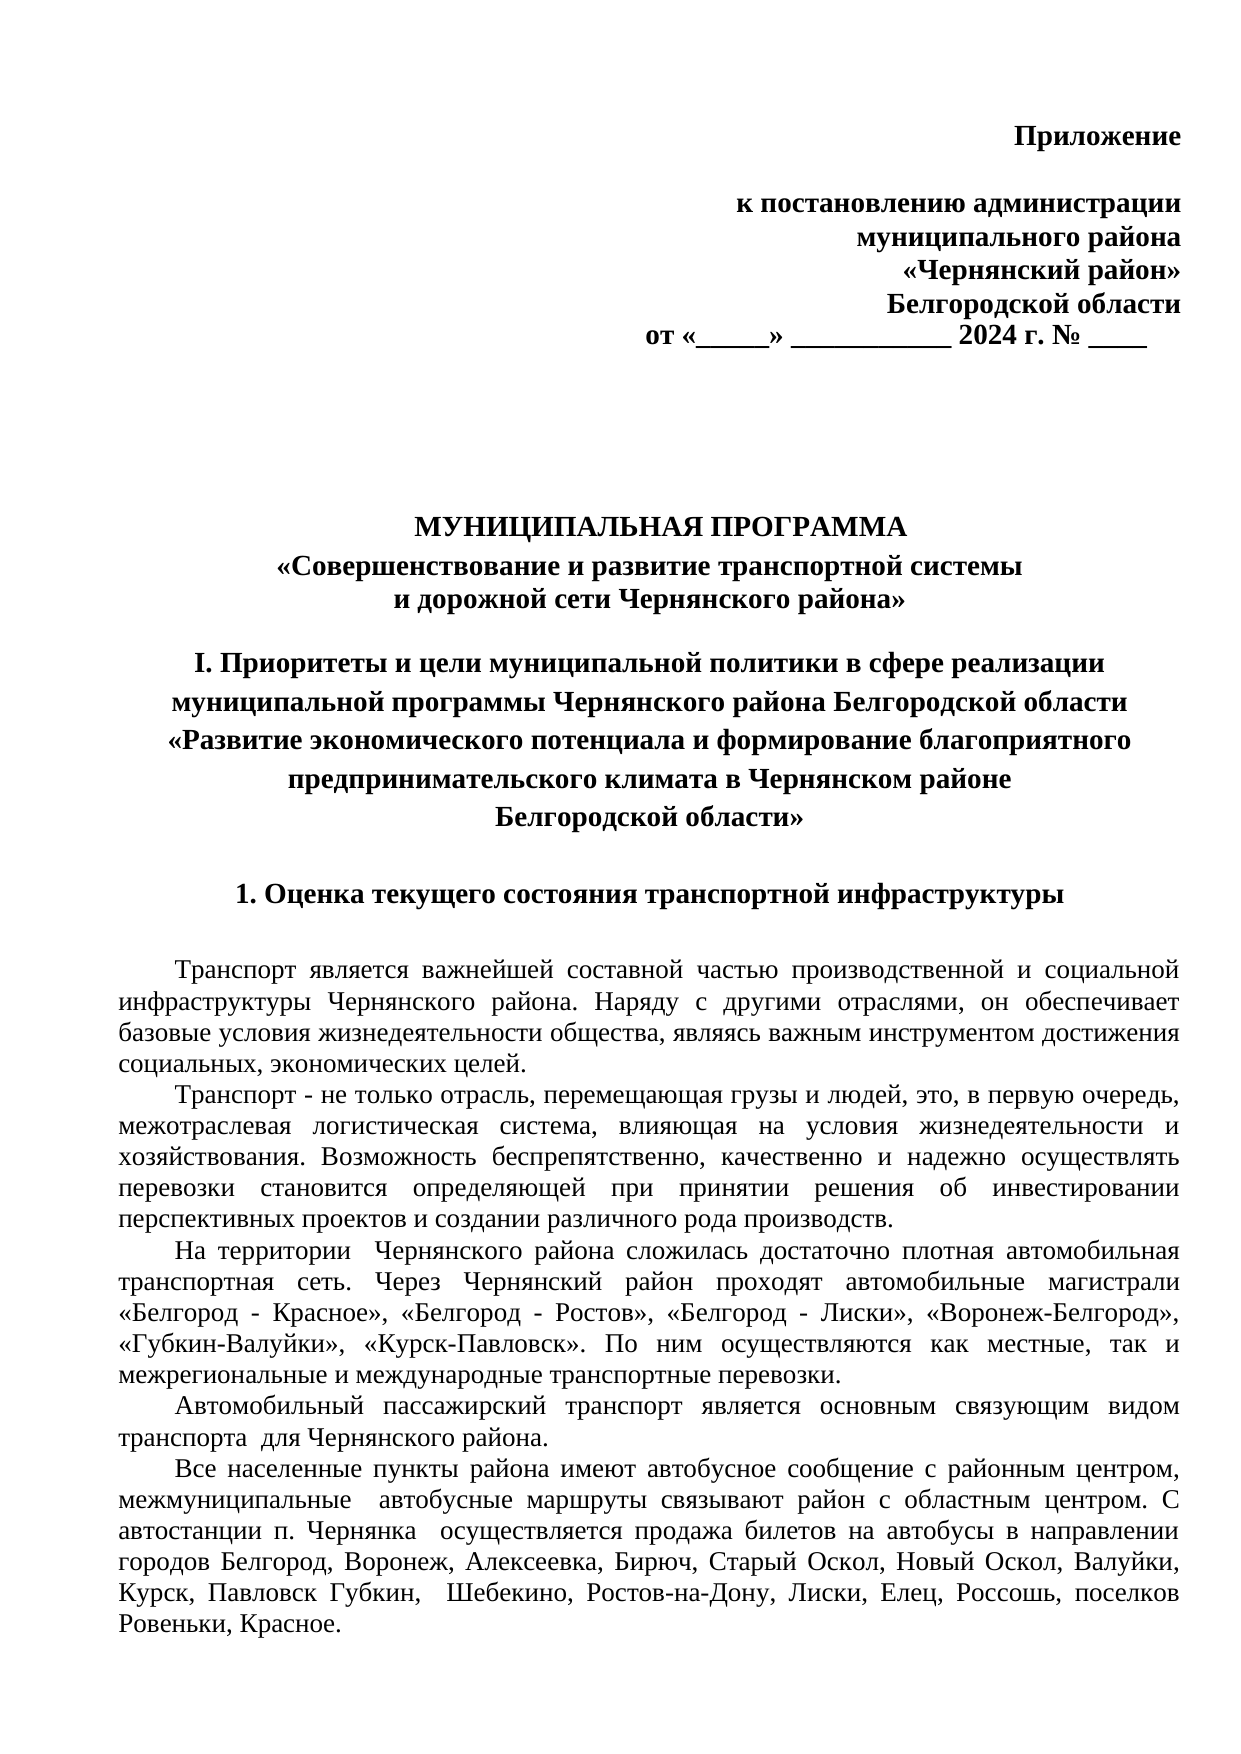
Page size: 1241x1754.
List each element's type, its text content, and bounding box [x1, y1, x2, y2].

text Все населенные пункты района имеют автобусное сообщение с районным центром, межмуниципальные автобусные маршруты связывают район с областным центром. С автостанции п. Чернянка осуществляется продажа билетов на автобусы в направлении городов Белгород, Воронеж, Алексеевка, Бирюч, Старый Оскол, Новый Оскол, Валуйки, Курск, Павловск Губкин, Шебекино, Ростов-на-Дону, Лиски, Елец, Россошь, поселков Ровеньки, Красное. [118, 1452, 1181, 1639]
text Транспорт является важнейшей составной частью производственной и социальной инфраструктуры Чернянского района. Наряду с другими отраслями, он обеспечивает базовые условия жизнедеятельности общества, являясь важным инструментом достижения социальных, экономических целей. [118, 953, 1181, 1078]
text муниципального района [118, 219, 1181, 252]
text МУНИЦИПАЛЬНАЯ ПРОГРАММА [133, 509, 1181, 543]
text и дорожной сети Чернянского района» [118, 581, 1181, 615]
text к постановлению администрации [118, 185, 1181, 219]
text Автомобильный пассажирский транспорт является основным связующим видом транспорта для Чернянского района. [118, 1389, 1181, 1452]
text I. Приоритеты и цели муниципальной политики в сфере реализации муниципальной программы Чернянского района Белгородской области «Развитие экономического потенциала и формирование благоприятного предпринимательского климата в Чернянском районе [118, 645, 1181, 794]
subtitle от «_____» ___________ 2024 г. № ____ [118, 319, 1181, 351]
text Транспорт - не только отрасль, перемещающая грузы и людей, это, в первую очередь, межотраслевая логистическая система, влияющая на условия жизнедеятельности и хозяйствования. Возможность беспрепятственно, качественно и надежно осуществлять перевозки становится определяющей при принятии решения об инвестировании перспективных проектов и создании различного рода производств. [118, 1078, 1181, 1234]
text На территории Чернянского района сложилась достаточно плотная автомобильная транспортная сеть. Через Чернянский район проходят автомобильные магистрали «Белгород - Красное», «Белгород - Ростов», «Белгород - Лиски», «Воронеж-Белгород», «Губкин-Валуйки», «Курск-Павловск». По ним осуществляются как местные, так и межрегиональные и международные транспортные перевозки. [118, 1234, 1181, 1389]
text «Чернянский район» [118, 252, 1181, 286]
text Белгородской области» 1. Оценка текущего состояния транспортной инфраструктуры [118, 799, 1181, 910]
text «Совершенствование и развитие транспортной системы [118, 548, 1181, 581]
text Приложение [118, 118, 1181, 152]
text Белгородской области [118, 286, 1181, 319]
